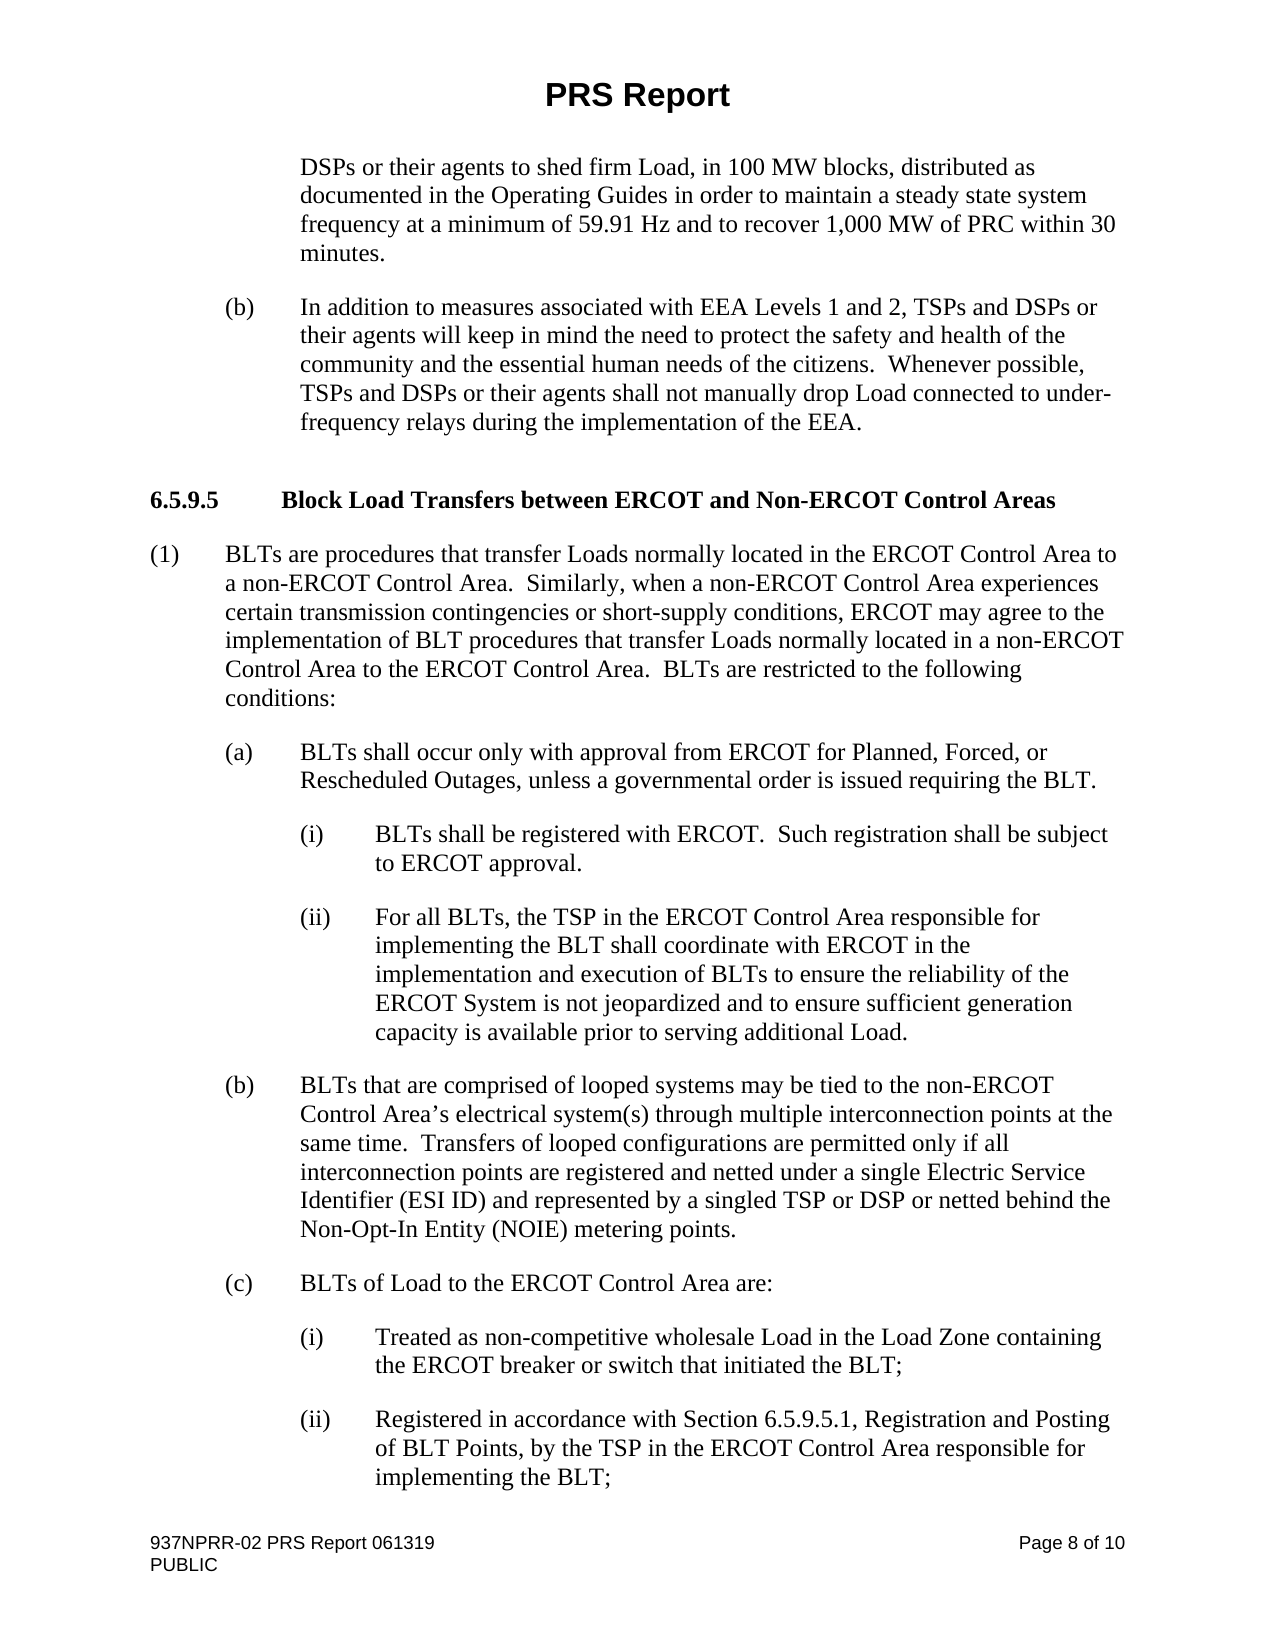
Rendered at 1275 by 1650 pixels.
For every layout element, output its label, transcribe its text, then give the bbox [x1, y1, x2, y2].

text (ii) Registered in accordance with Section 6.5.9.5.1, Registration and Posting of BLT Points, by the TSP in the ERCOT Control Area responsible for implementing the BLT; [300, 1404, 1125, 1491]
text (a) BLTs shall occur only with approval from ERCOT for Planned, Forced, or Rescheduled Outages, unless a governmental order is issued requiring the BLT. [225, 737, 1125, 794]
text (b) In addition to measures associated with EEA Levels 1 and 2, TSPs and DSPs or their agents will keep in mind the need to protect the safety and health of the community and the essential human needs of the citizens. Whenever possible, TSPs and DSPs or their agents shall not manually drop Load connected to under-frequency relays during the implementation of the EEA. [225, 292, 1125, 436]
text (ii) For all BLTs, the TSP in the ERCOT Control Area responsible for implementing the BLT shall coordinate with ERCOT in the implementation and execution of BLTs to ensure the reliability of the ERCOT System is not jeopardized and to ensure sufficient generation capacity is available prior to serving additional Load. [300, 902, 1125, 1046]
text (b) BLTs that are comprised of looped systems may be tied to the non-ERCOT Control Area’s electrical system(s) through multiple interconnection points at the same time. Transfers of looped configurations are permitted only if all interconnection points are registered and netted under a single Electric Service Identifier (ESI ID) and represented by a singled TSP or DSP or netted behind the Non-Opt-In Entity (NOIE) metering points. [225, 1071, 1125, 1243]
text (i) Treated as non-competitive wholesale Load in the Load Zone containing the ERCOT breaker or switch that initiated the BLT; [300, 1322, 1125, 1379]
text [225, 152, 1125, 267]
text (i) BLTs shall be registered with ERCOT. Such registration shall be subject to ERCOT approval. [300, 819, 1125, 877]
text (c) BLTs of Load to the ERCOT Control Area are: [225, 1268, 1125, 1297]
text (1) BLTs are procedures that transfer Loads normally located in the ERCOT Control Area to a non-ERCOT Control Area. Similarly, when a non-ERCOT Control Area experiences certain transmission contingencies or short-supply conditions, ERCOT may agree to the implementation of BLT procedures that transfer Loads normally located in a non-ERCOT Control Area to the ERCOT Control Area. BLTs are restricted to the following conditions: [150, 539, 1125, 712]
text 6.5.9.5 Block Load Transfers between ERCOT and Non-ERCOT Control Areas [150, 486, 1125, 514]
